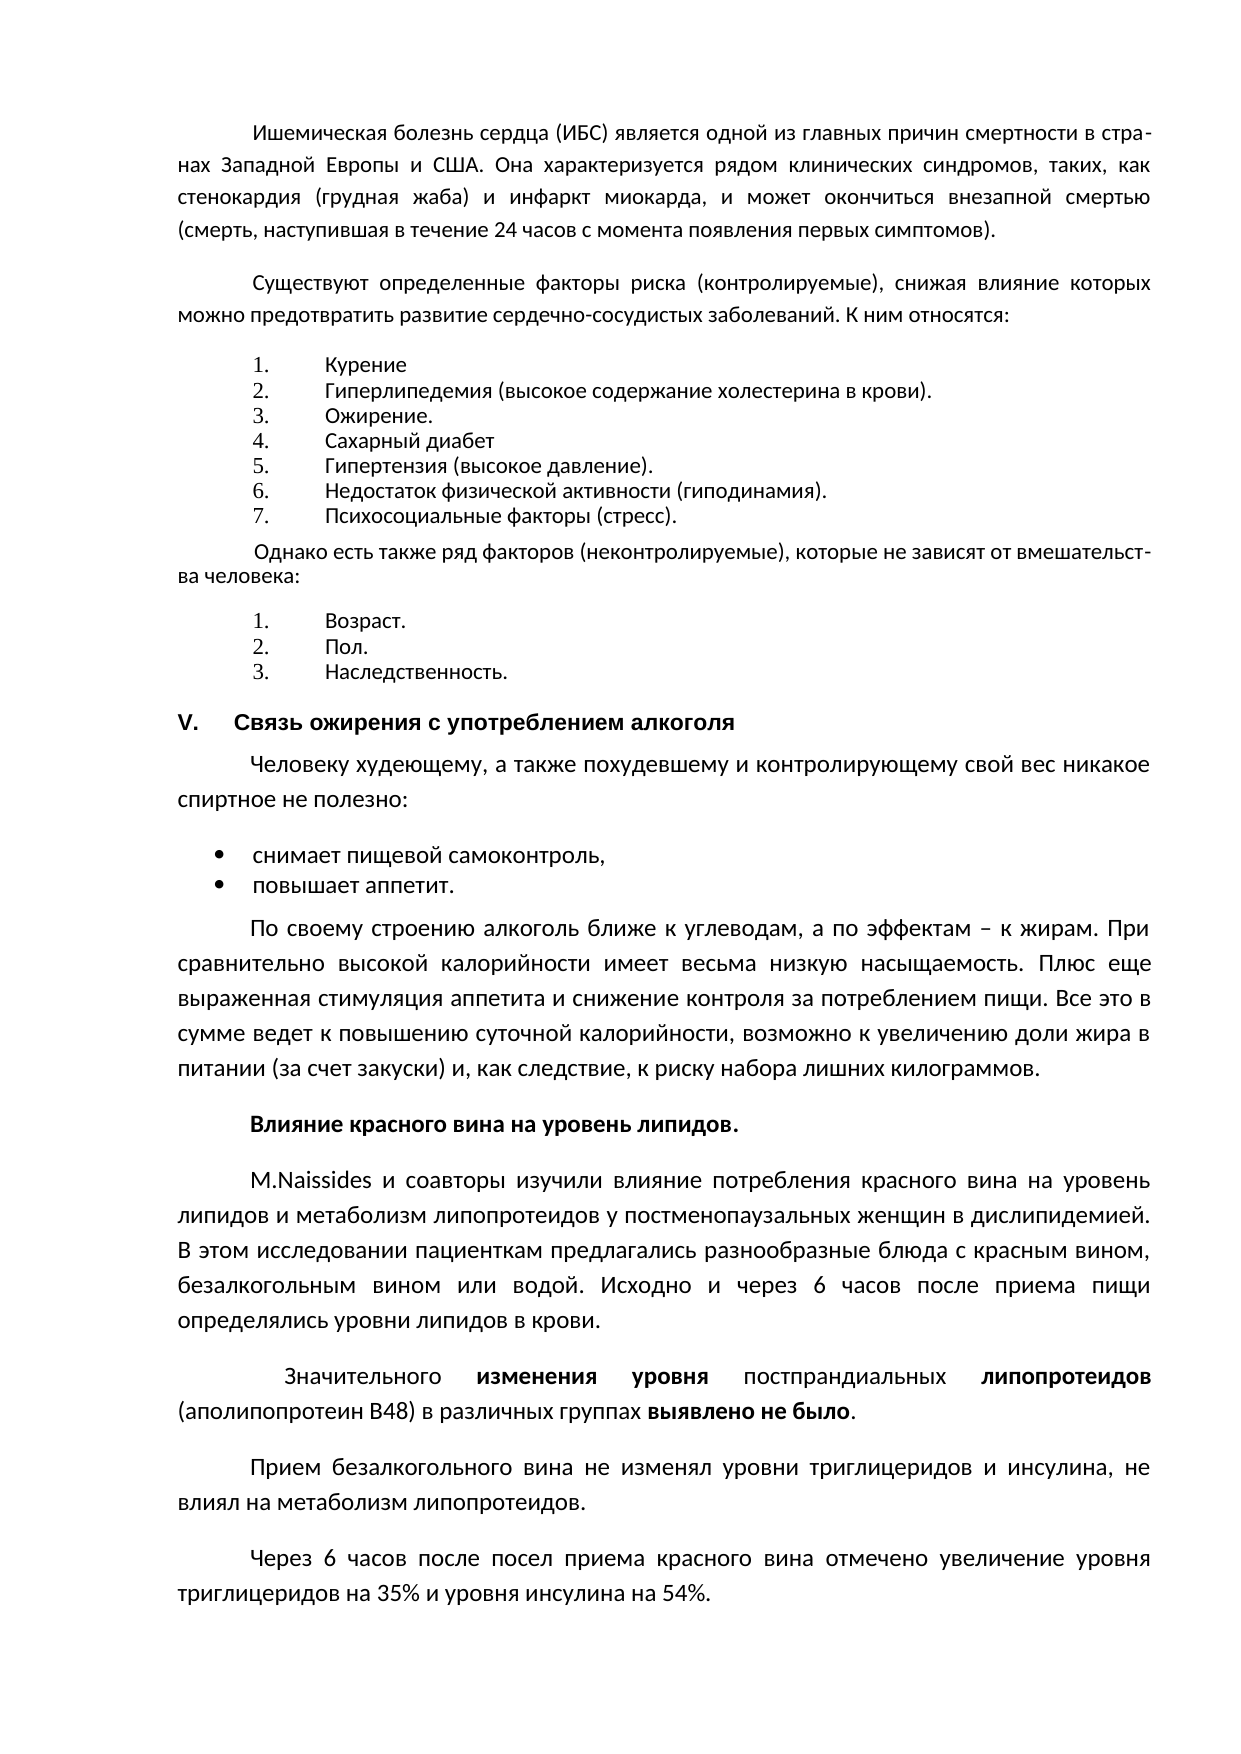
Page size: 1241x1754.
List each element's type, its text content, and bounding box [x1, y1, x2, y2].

list Возраст. [177, 609, 1152, 634]
list Гипертензия (высокое давление). [177, 453, 1152, 478]
text Прием безалкогольного вина не изменял уровни триглицеридов и инсулина, не влиял на метаболизм липопротеидов. [177, 1451, 1152, 1516]
text Через 6 часов после посел приема красного вина отмечено увеличение уровня триглицеридов на 35% и уровня инсулина на 54%. [177, 1542, 1152, 1607]
text Существуют определенные факторы риска (контролируемые), снижая влияние которых можно предотвратить развитие сердечно-сосудистых заболеваний. К ним относятся: [177, 268, 1152, 328]
text Влияние красного вина на уровень липидов. [177, 1108, 1152, 1139]
list Недостаток физической активности (гиподинамия). [177, 478, 1152, 503]
list Гиперлипедемия (высокое содержание холестерина в крови). [177, 378, 1152, 403]
list Пол. [177, 634, 1152, 659]
list Связь ожирения с употреблением алкоголя [177, 709, 1152, 736]
text Человеку худеющему, а также похудевшему и контролирующему свой вес никакое спиртное не полезно: [177, 748, 1152, 814]
text Однако есть также ряд факторов (неконтролируемые), которые не зависят от вмешательства человека: [177, 541, 1152, 588]
list Сахарный диабет [177, 428, 1152, 453]
list снимает пищевой самоконтроль, [215, 839, 1152, 869]
text Ишемическая болезнь сердца (ИБС) является одной из главных причин смертности в странах Западной Европы и США. Она характеризуется рядом клинических синдромов, таких, как стенокардия (грудная жаба) и инфаркт миокарда, и может окончиться внезапной смертью (смерть, наступившая в течение 24 часов с момента появления первых симптомов). [177, 118, 1152, 243]
list Психосоциальные факторы (стресс). [177, 503, 1152, 528]
list Ожирение. [177, 403, 1152, 428]
text M.Naissides и соавторы изучили влияние потребления красного вина на уровень липидов и метаболизм липопротеидов у постменопаузальных женщин в дислипидемией. В этом исследовании пациенткам предлагались разнообразные блюда с красным вином, безалкогольным вином или водой. Исходно и через 6 часов после приема пищи определялись уровни липидов в крови. [177, 1164, 1152, 1335]
list повышает аппетит. [215, 869, 1152, 900]
text Значительного изменения уровня постпрандиальных липопротеидов (аполипопротеин В48) в различных группах выявлено не было. [177, 1360, 1152, 1426]
list Наследственность. [177, 659, 1152, 684]
text По своему строению алкоголь ближе к углеводам, а по эффектам – к жирам. При сравнительно высокой калорийности имеет весьма низкую насыщаемость. Плюс еще выраженная стимуляция аппетита и снижение контроля за потреблением пищи. Все это в сумме ведет к повышению суточной калорийности, возможно к увеличению доли жира в питании (за счет закуски) и, как следствие, к риску набора лишних килограммов. [177, 913, 1152, 1083]
list Курение [177, 353, 1152, 378]
